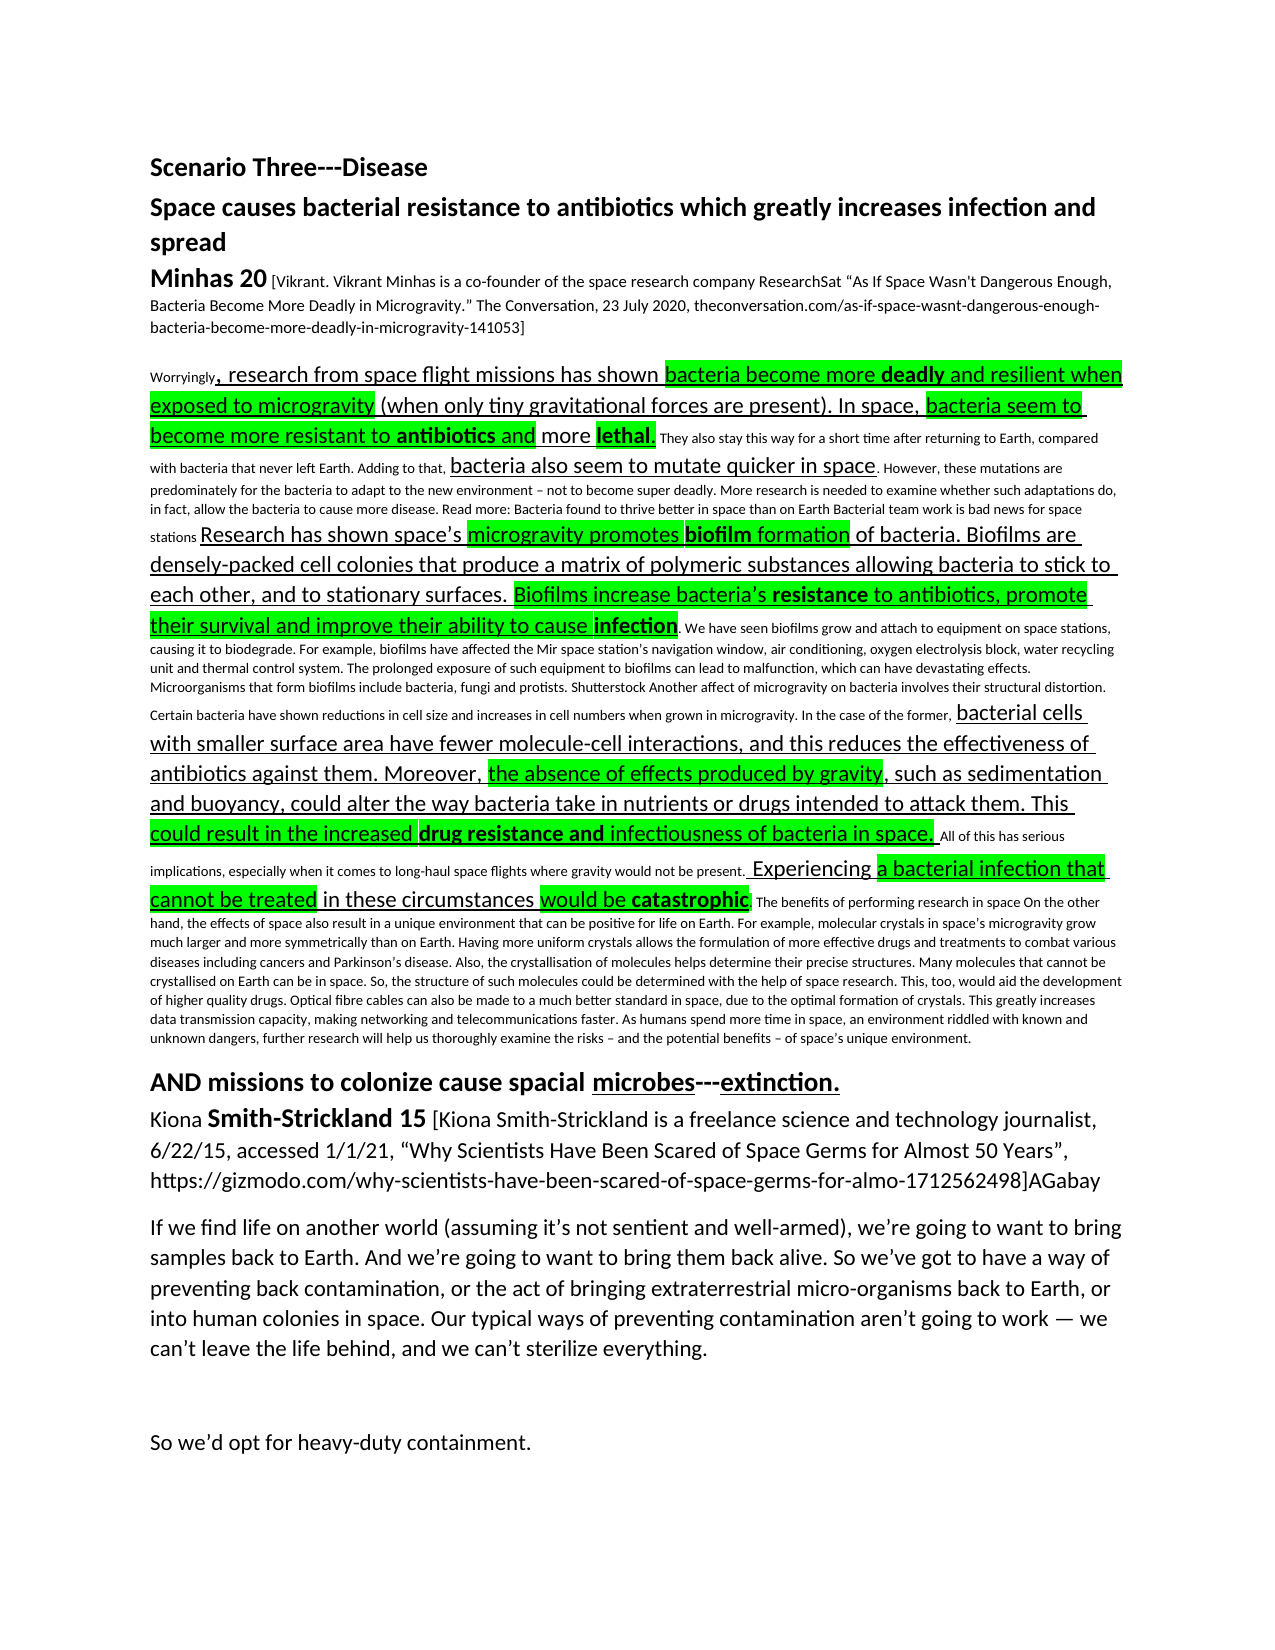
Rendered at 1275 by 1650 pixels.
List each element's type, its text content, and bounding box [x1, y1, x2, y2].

subtitle Scenario Three---Disease [150, 150, 1125, 183]
subtitle Space causes bacterial resistance to antibiotics which greatly increases infection and spread [150, 190, 1125, 258]
text Worryingly, research from space flight missions has shown bacteria become more deadly and resilient when exposed to microgravity (when only tiny gravitational forces are present). In space, bacteria seem to become more resistant to antibiotics and more lethal. They also stay this way for a short time after returning to Earth, compared with bacteria that never left Earth. Adding to that, bacteria also seem to mutate quicker in space. However, these mutations are predominately for the bacteria to adapt to the new environment – not to become super deadly. More research is needed to examine whether such adaptations do, in fact, allow the bacteria to cause more disease. Read more: Bacteria found to thrive better in space than on Earth Bacterial team work is bad news for space stations Research has shown space’s microgravity promotes biofilm formation of bacteria. Biofilms are densely-packed cell colonies that produce a matrix of polymeric substances allowing bacteria to stick to each other, and to stationary surfaces. Biofilms increase bacteria’s resistance to antibiotics, promote their survival and improve their ability to cause infection. We have seen biofilms grow and attach to equipment on space stations, causing it to biodegrade. For example, biofilms have affected the Mir space station’s navigation window, air conditioning, oxygen electrolysis block, water recycling unit and thermal control system. The prolonged exposure of such equipment to biofilms can lead to malfunction, which can have devastating effects. Microorganisms that form biofilms include bacteria, fungi and protists. Shutterstock Another affect of microgravity on bacteria involves their structural distortion. Certain bacteria have shown reductions in cell size and increases in cell numbers when grown in microgravity. In the case of the former, bacterial cells with smaller surface area have fewer molecule-cell interactions, and this reduces the effectiveness of antibiotics against them. Moreover, the absence of effects produced by gravity, such as sedimentation and buoyancy, could alter the way bacteria take in nutrients or drugs intended to attack them. This could result in the increased drug resistance and infectiousness of bacteria in space. All of this has serious implications, especially when it comes to long-haul space flights where gravity would not be present. Experiencing a bacterial infection that cannot be treated in these circumstances would be catastrophic. The benefits of performing research in space On the other hand, the effects of space also result in a unique environment that can be positive for life on Earth. For example, molecular crystals in space’s microgravity grow much larger and more symmetrically than on Earth. Having more uniform crystals allows the formulation of more effective drugs and treatments to combat various diseases including cancers and Parkinson’s disease. Also, the crystallisation of molecules helps determine their precise structures. Many molecules that cannot be crystallised on Earth can be in space. So, the structure of such molecules could be determined with the help of space research. This, too, would aid the development of higher quality drugs. Optical fibre cables can also be made to a much better standard in space, due to the optimal formation of crystals. This greatly increases data transmission capacity, making networking and telecommunications faster. As humans spend more time in space, an environment riddled with known and unknown dangers, further research will help us thoroughly examine the risks – and the potential benefits – of space’s unique environment. [150, 356, 1125, 1047]
text So we’d opt for heavy-duty containment. [150, 1428, 1125, 1456]
subtitle AND missions to colonize cause spacial microbes---extinction. [150, 1065, 1125, 1098]
text Kiona Smith-Strickland 15 [Kiona Smith-Strickland is a freelance science and technology journalist, 6/22/15, accessed 1/1/21, “Why Scientists Have Been Scared of Space Germs for Almost 50 Years”, https://gizmodo.com/why-scientists-have-been-scared-of-space-germs-for-almo-1712562498]AGabay [150, 1101, 1125, 1194]
text If we find life on another world (assuming it’s not sentient and well-armed), we’re going to want to bring samples back to Earth. And we’re going to want to bring them back alive. So we’ve got to have a way of preventing back contamination, or the act of bringing extraterrestrial micro-organisms back to Earth, or into human colonies in space. Our typical ways of preventing contamination aren’t going to work — we can’t leave the life behind, and we can’t sterilize everything. [150, 1213, 1125, 1362]
text Minhas 20 [Vikrant. Vikrant Minhas is a co-founder of the space research company ResearchSat “As If Space Wasn't Dangerous Enough, Bacteria Become More Deadly in Microgravity.” The Conversation, 23 July 2020, theconversation.com/as-if-space-wasnt-dangerous-enough-bacteria-become-more-deadly-in-microgravity-141053] [150, 261, 1125, 338]
